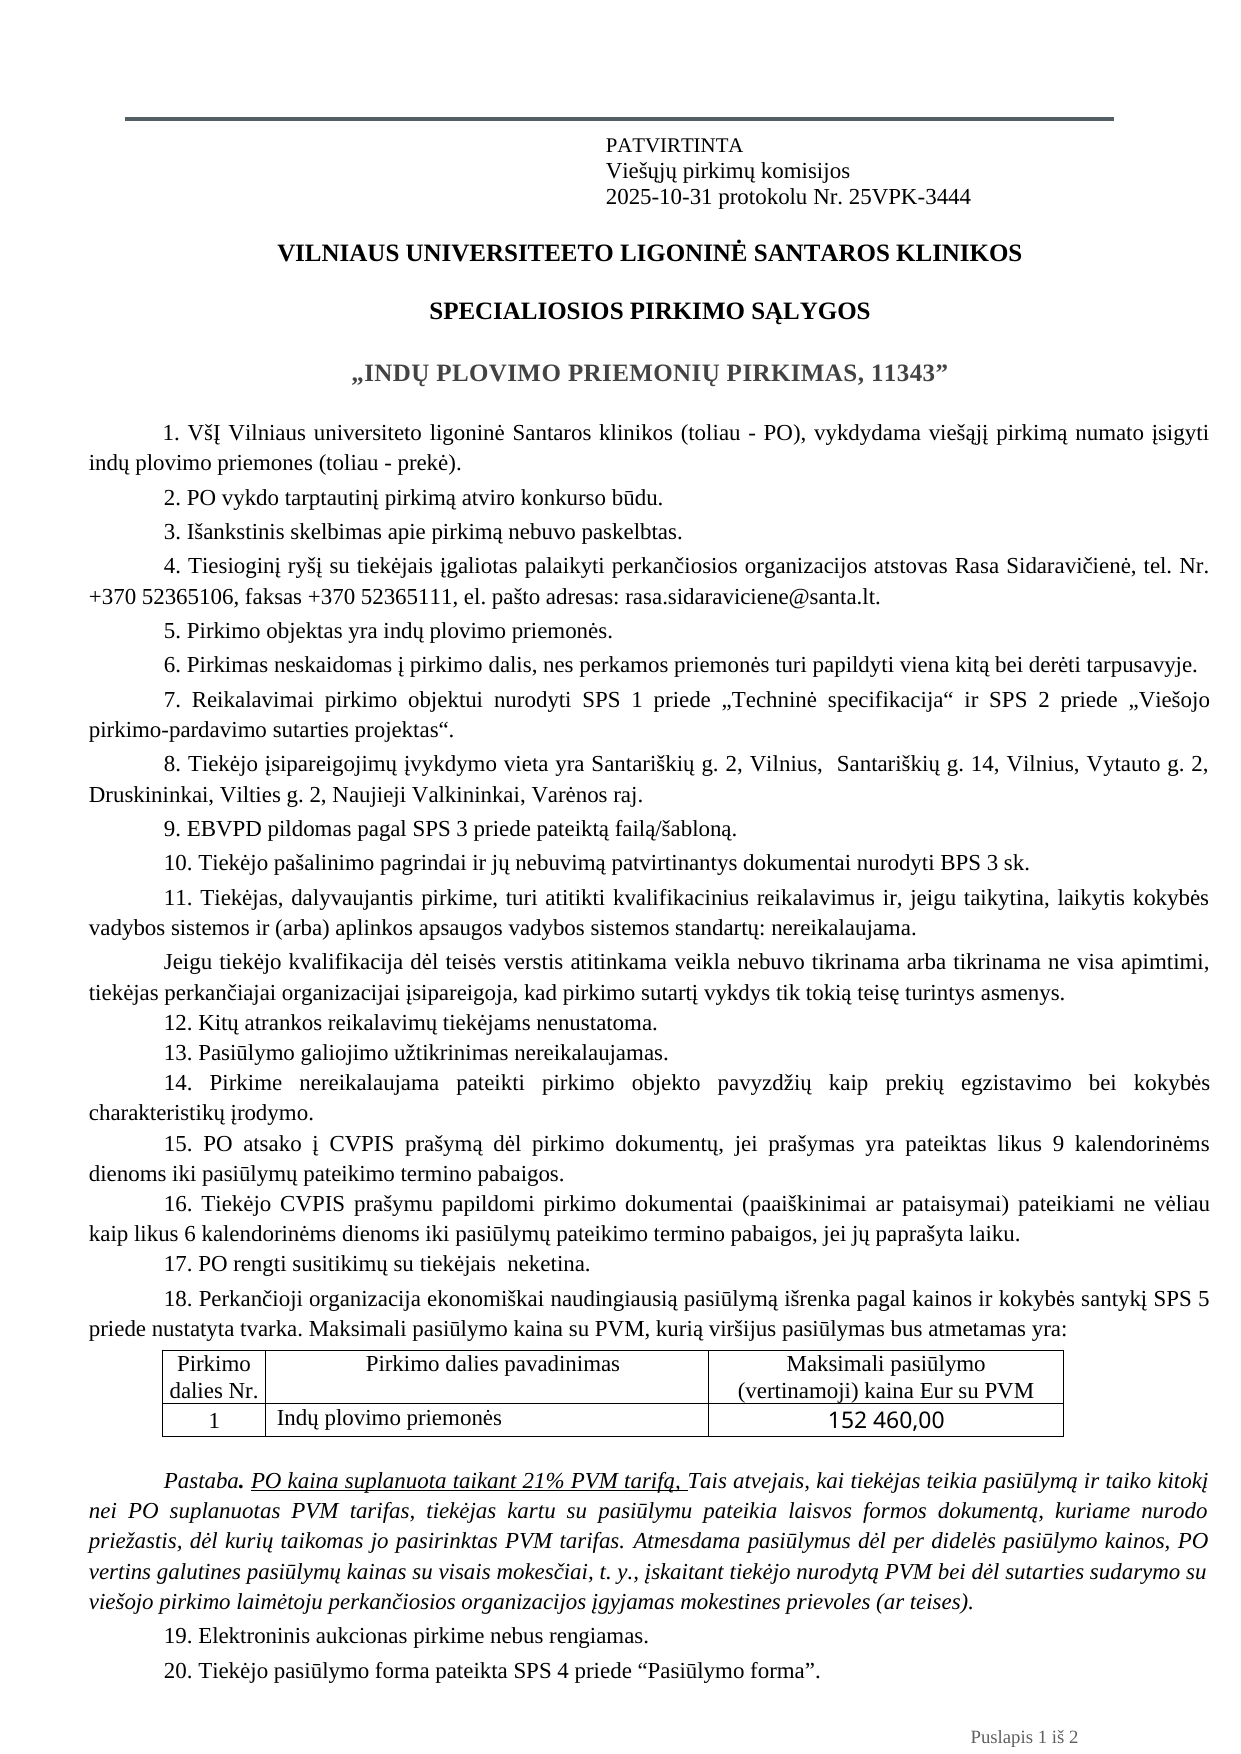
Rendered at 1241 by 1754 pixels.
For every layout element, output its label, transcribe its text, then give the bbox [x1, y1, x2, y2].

table_cell Indų plovimo priemonės [266, 1404, 708, 1436]
text 1. VšĮ Vilniaus universiteto ligoninė Santaros klinikos (toliau - PO), vykdydama viešąjį pirkimą numato įsigyti indų plovimo priemones (toliau - prekė). [89, 419, 1211, 476]
subtitle „INDŲ PLOVIMO PRIEMONIŲ PIRKIMAS, 11343” [89, 358, 1211, 386]
text 19. Elektroninis aukcionas pirkime nebus rengiamas. [89, 1622, 1211, 1649]
text 10. Tiekėjo pašalinimo pagrindai ir jų nebuvimą patvirtinantys dokumentai nurodyti BPS 3 sk. [89, 849, 1211, 876]
text 12. Kitų atrankos reikalavimų tiekėjams nenustatoma. [89, 1009, 1211, 1035]
text PATVIRTINTA [606, 133, 1230, 157]
text 14. Pirkime nereikalaujama pateikti pirkimo objekto pavyzdžių kaip prekių egzistavimo bei kokybės charakteristikų įrodymo. [89, 1069, 1211, 1126]
text 2025-10-31 protokolu Nr. 25VPK-3444 [606, 183, 1230, 210]
text Viešųjų pirkimų komisijos [606, 157, 1230, 183]
text 16. Tiekėjo CVPIS prašymu papildomi pirkimo dokumentai (paaiškinimai ar pataisymai) pateikiami ne vėliau kaip likus 6 kalendorinėms dienoms iki pasiūlymų pateikimo termino pabaigos, jei jų paprašyta laiku. [89, 1190, 1211, 1247]
text 8. Tiekėjo įsipareigojimų įvykdymo vieta yra Santariškių g. 2, Vilnius, Santariškių g. 14, Vilnius, Vytauto g. 2, Druskininkai, Vilties g. 2, Naujieji Valkininkai, Varėnos raj. [89, 751, 1211, 807]
table_header Maksimali pasiūlymo (vertinamoji) kaina Eur su PVM [709, 1351, 1063, 1403]
title VILNIAUS UNIVERSITEETO LIGONINĖ SANTAROS KLINIKOS [89, 238, 1211, 267]
title SPECIALIOSIOS PIRKIMO SĄLYGOS [89, 296, 1211, 325]
text 3. Išankstinis skelbimas apie pirkimą nebuvo paskelbtas. [89, 518, 1211, 544]
text 4. Tiesioginį ryšį su tiekėjais įgaliotas palaikyti perkančiosios organizacijos atstovas Rasa Sidaravičienė, tel. Nr. +370 52365106, faksas +370 52365111, el. pašto adresas: rasa.sidaraviciene@santa.lt. [89, 553, 1211, 609]
text 9. EBVPD pildomas pagal SPS 3 priede pateiktą failą/šabloną. [89, 815, 1211, 841]
text 17. PO rengti susitikimų su tiekėjais neketina. [89, 1251, 1211, 1277]
text 11. Tiekėjas, dalyvaujantis pirkime, turi atitikti kvalifikacinius reikalavimus ir, jeigu taikytina, laikytis kokybės vadybos sistemos ir (arba) aplinkos apsaugos vadybos sistemos standartų: nereikalaujama. [89, 884, 1211, 940]
text 13. Pasiūlymo galiojimo užtikrinimas nereikalaujamas. [89, 1039, 1211, 1065]
text 7. Reikalavimai pirkimo objektui nurodyti SPS 1 priede „Techninė specifikacija“ ir SPS 2 priede „Viešojo pirkimo-pardavimo sutarties projektas“. [89, 686, 1211, 742]
text 20. Tiekėjo pasiūlymo forma pateikta SPS 4 priede “Pasiūlymo forma”. [89, 1657, 1211, 1683]
table_header Pirkimo dalies pavadinimas [266, 1351, 708, 1403]
text Pastaba. PO kaina suplanuota taikant 21% PVM tarifą, Tais atvejais, kai tiekėjas teikia pasiūlymą ir taiko kitokį nei PO suplanuotas PVM tarifas, tiekėjas kartu su pasiūlymu pateikia laisvos formos dokumentą, kuriame nurodo priežastis, dėl kurių taikomas jo pasirinktas PVM tarifas. Atmesdama pasiūlymus dėl per didelės pasiūlymo kainos, PO vertins galutines pasiūlymų kainas su visais mokesčiai, t. y., įskaitant tiekėjo nurodytą PVM bei dėl sutarties sudarymo su viešojo pirkimo laimėtoju perkančiosios organizacijos įgyjamas mokestines prievoles (ar teises). [89, 1467, 1211, 1614]
text 15. PO atsako į CVPIS prašymą dėl pirkimo dokumentų, jei prašymas yra pateiktas likus 9 kalendorinėms dienoms iki pasiūlymų pateikimo termino pabaigos. [89, 1130, 1211, 1186]
table_cell 1 [163, 1404, 265, 1436]
text Jeigu tiekėjo kvalifikacija dėl teisės verstis atitinkama veikla nebuvo tikrinama arba tikrinama ne visa apimtimi, tiekėjas perkančiajai organizacijai įsipareigoja, kad pirkimo sutartį vykdys tik tokią teisę turintys asmenys. [89, 948, 1211, 1005]
table_cell 152 460,00 [709, 1404, 1063, 1436]
text 18. Perkančioji organizacija ekonomiškai naudingiausią pasiūlymą išrenka pagal kainos ir kokybės santykį SPS 5 priede nustatyta tvarka. Maksimali pasiūlymo kaina su PVM, kurią viršijus pasiūlymas bus atmetamas yra: [89, 1285, 1211, 1341]
text 2. PO vykdo tarptautinį pirkimą atviro konkurso būdu. [89, 484, 1211, 510]
text 6. Pirkimas neskaidomas į pirkimo dalis, nes perkamos priemonės turi papildyti viena kitą bei derėti tarpusavyje. [89, 652, 1211, 678]
table_header Pirkimo dalies Nr. [163, 1351, 265, 1403]
text 5. Pirkimo objektas yra indų plovimo priemonės. [89, 617, 1211, 643]
